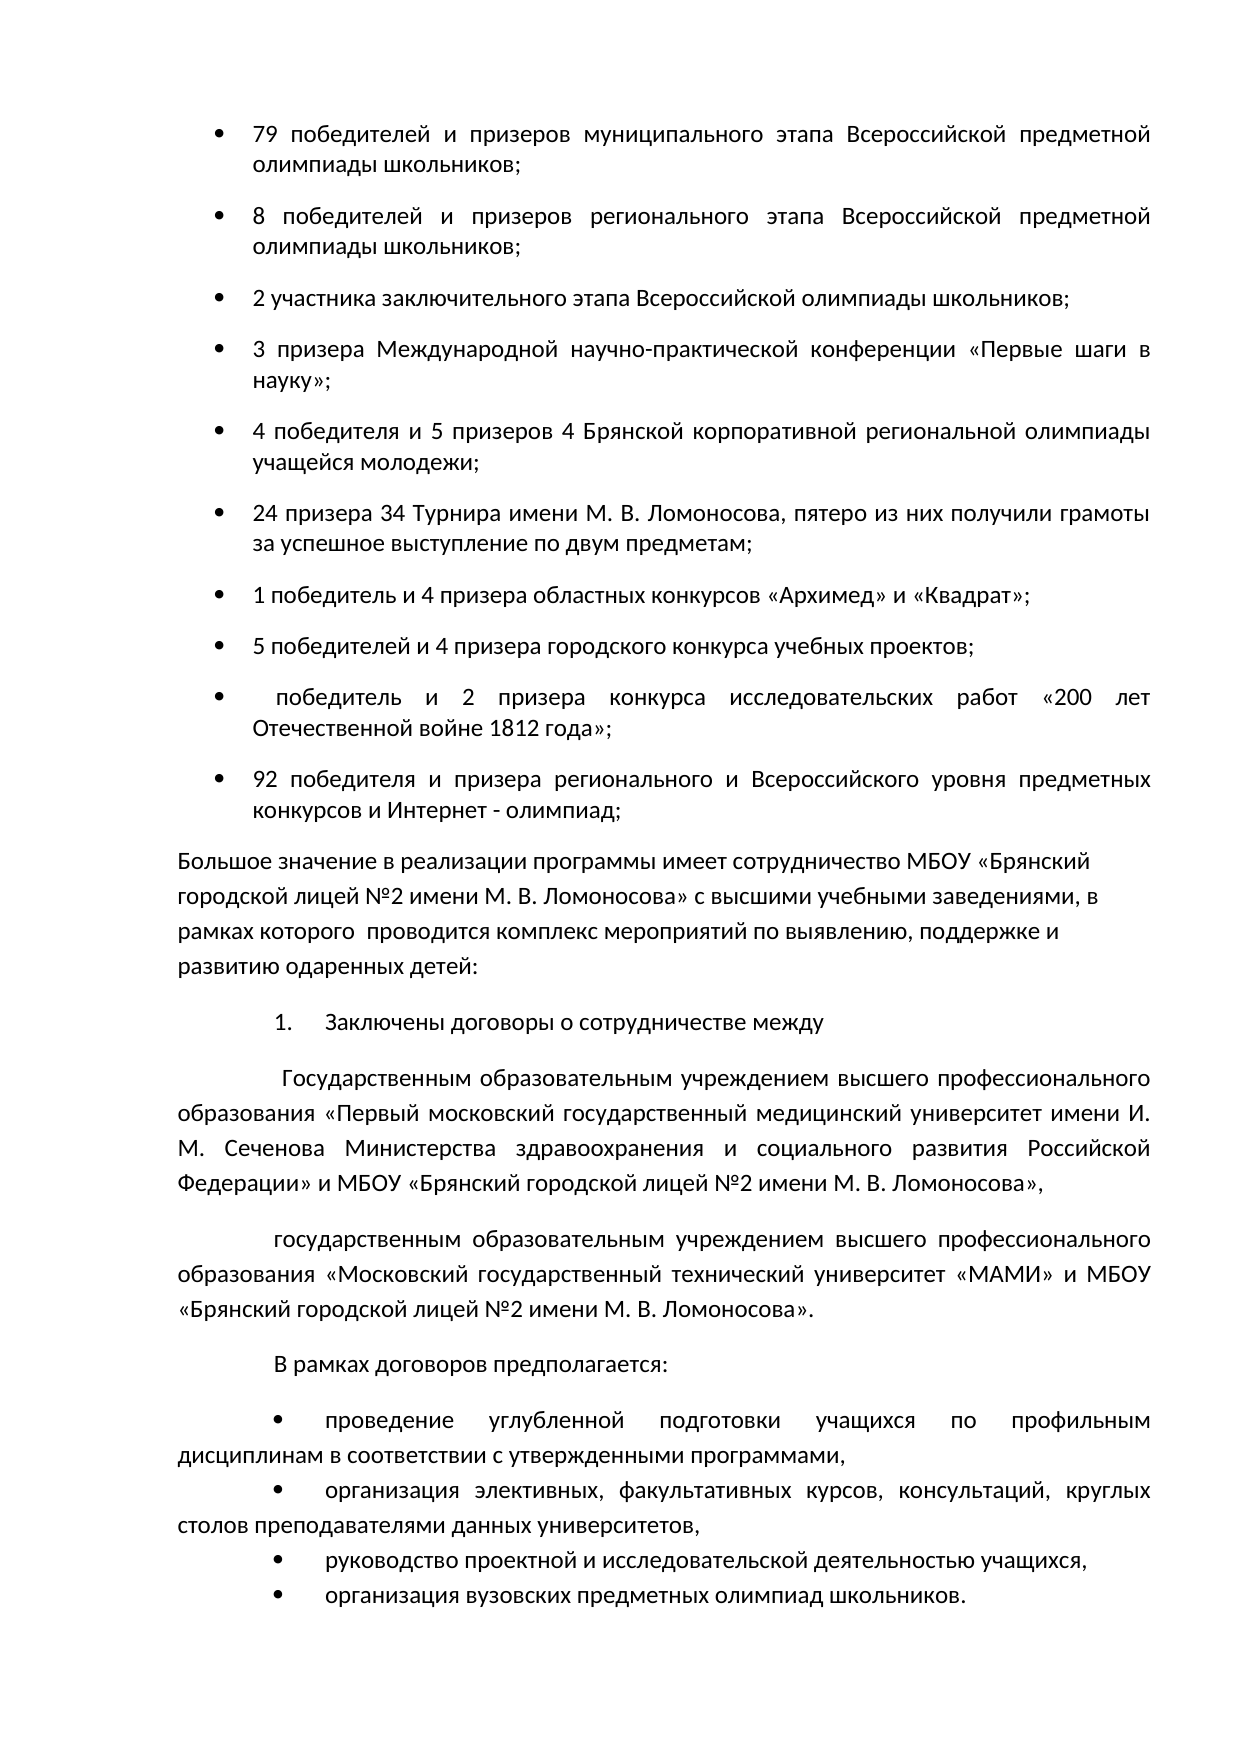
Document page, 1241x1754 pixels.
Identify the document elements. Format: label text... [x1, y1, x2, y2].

list 24 призера 34 Турнира имени М. В. Ломоносова, пятеро из них получили грамоты за успешное выступление по двум предметам; [215, 497, 1152, 558]
list 4 победителя и 5 призеров 4 Брянской корпоративной региональной олимпиады учащейся молодежи; [215, 415, 1152, 476]
list победитель и 2 призера конкурса исследовательских работ «200 лет Отечественной войне 1812 года»; [215, 682, 1152, 743]
list руководство проектной и исследовательской деятельностью учащихся, [177, 1544, 1152, 1575]
list 2 участника заключительного этапа Всероссийской олимпиады школьников; [215, 282, 1152, 312]
list 79 победителей и призеров муниципального этапа Всероссийской предметной олимпиады школьников; [215, 118, 1152, 179]
list проведение углубленной подготовки учащихся по профильным дисциплинам в соответствии с утвержденными программами, [177, 1404, 1152, 1470]
list 8 победителей и призеров регионального этапа Всероссийской предметной олимпиады школьников; [215, 200, 1152, 261]
list организация элективных, факультативных курсов, консультаций, круглых столов преподавателями данных университетов, [177, 1474, 1152, 1540]
list Заключены договоры о сотрудничестве между [177, 1006, 1152, 1037]
text В рамках договоров предполагается: [177, 1349, 1152, 1379]
list 1 победитель и 4 призера областных конкурсов «Архимед» и «Квадрат»; [215, 579, 1152, 609]
list 92 победителя и призера регионального и Всероссийского уровня предметных конкурсов и Интернет - олимпиад; [215, 763, 1152, 824]
list 5 победителей и 4 призера городского конкурса учебных проектов; [215, 630, 1152, 661]
list организация вузовских предметных олимпиад школьников. [177, 1579, 1152, 1610]
text Большое значение в реализации программы имеет сотрудничество МБОУ «Брянский городской лицей №2 имени М. В. Ломоносова» с высшими учебными заведениями, в рамках которого проводится комплекс мероприятий по выявлению, поддержке и развитию одаренных детей: [177, 845, 1152, 981]
text государственным образовательным учреждением высшего профессионального образования «Московский государственный технический университет «МАМИ» и МБОУ «Брянский городской лицей №2 имени М. В. Ломоносова». [177, 1223, 1152, 1323]
text Государственным образовательным учреждением высшего профессионального образования «Первый московский государственный медицинский университет имени И. М. Сеченова Министерства здравоохранения и социального развития Российской Федерации» и МБОУ «Брянский городской лицей №2 имени М. В. Ломоносова», [177, 1062, 1152, 1197]
list 3 призера Международной научно-практической конференции «Первые шаги в науку»; [215, 333, 1152, 394]
